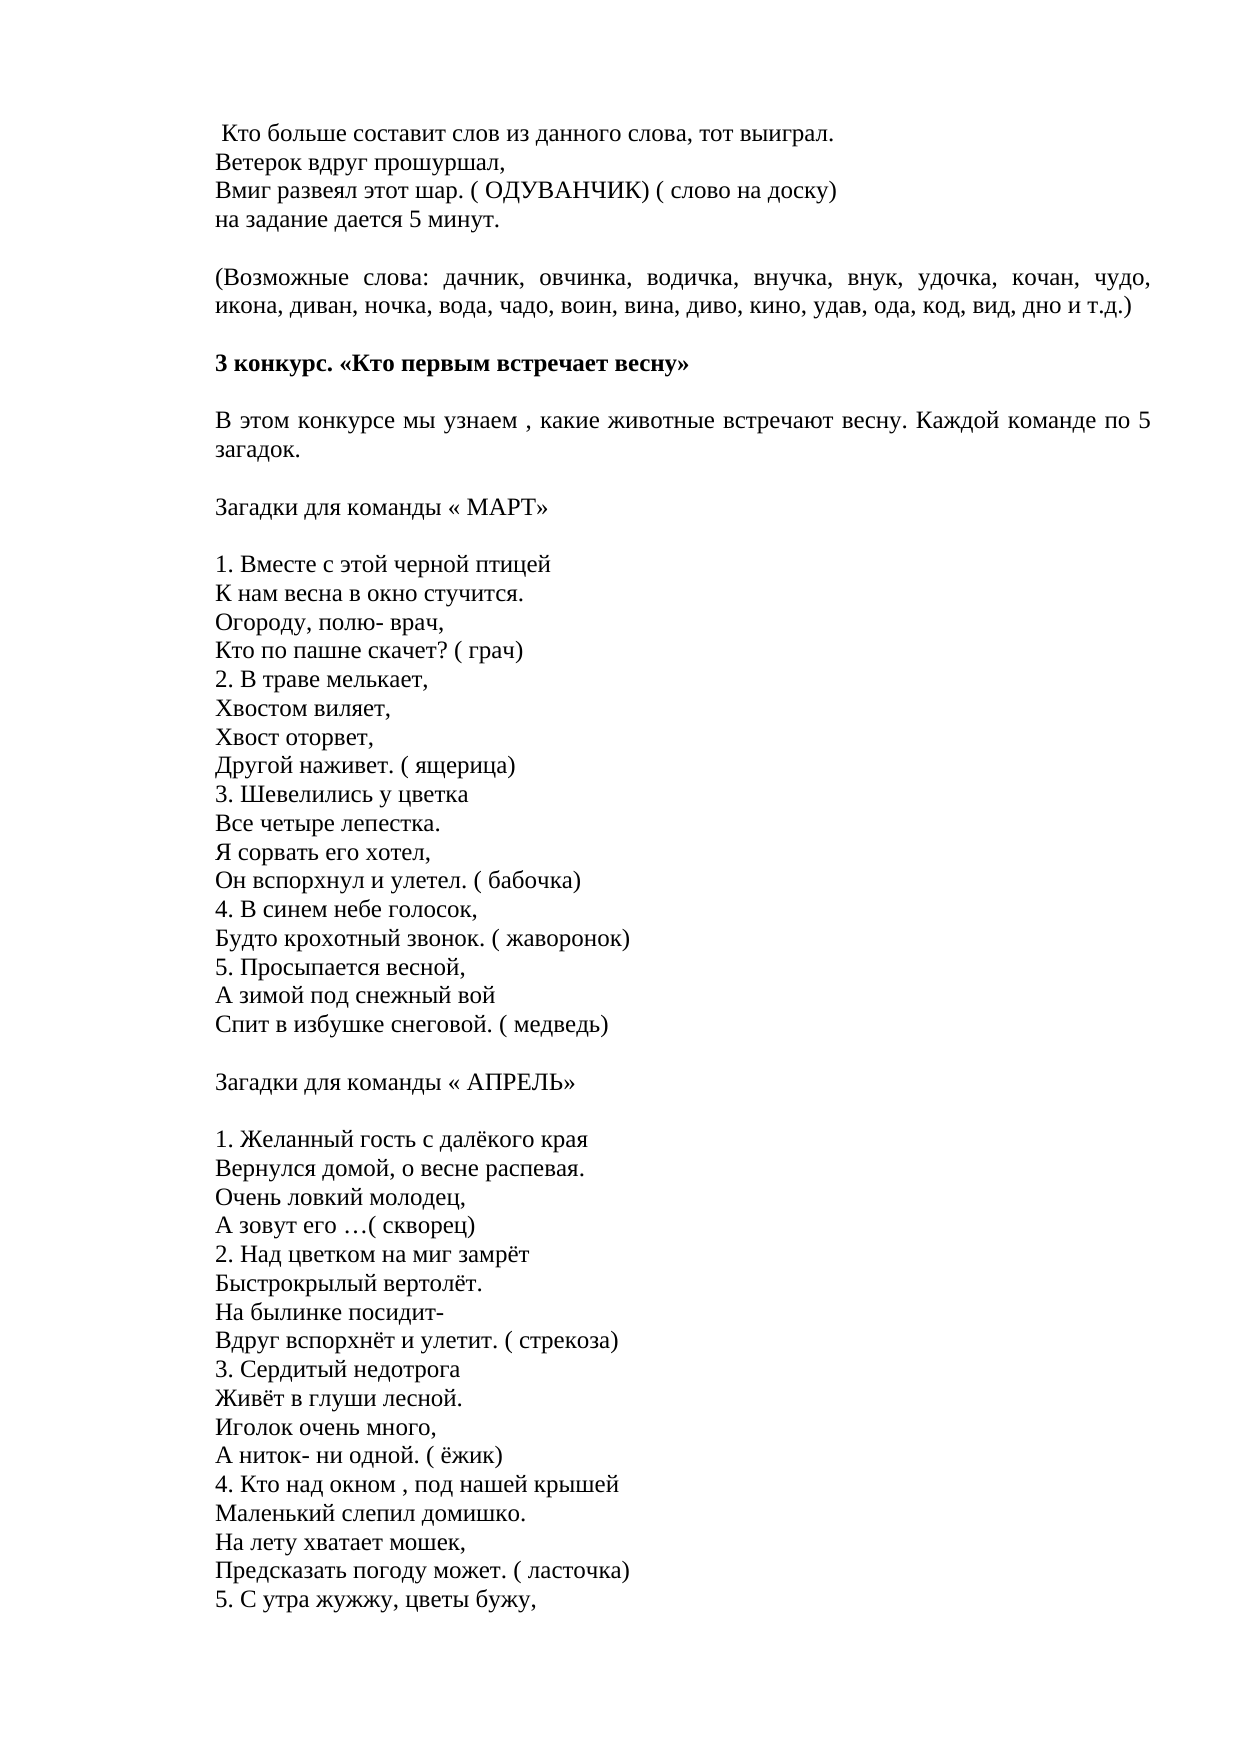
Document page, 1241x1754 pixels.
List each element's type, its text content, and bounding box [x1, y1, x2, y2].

text Все четыре лепестка. [215, 808, 1152, 837]
text Маленький слепил домишко. [215, 1498, 1152, 1527]
text Быстрокрылый вертолёт. [215, 1268, 1152, 1297]
text Другой наживет. ( ящерица) [215, 751, 1152, 779]
text А зимой под снежный вой [215, 981, 1152, 1009]
text Вернулся домой, о весне распевая. [215, 1153, 1152, 1182]
text А зовут его …( скворец) [215, 1211, 1152, 1239]
text Я сорвать его хотел, [215, 837, 1152, 866]
text 1. Вместе с этой черной птицей [215, 549, 1152, 578]
text А ниток- ни одной. ( ёжик) [215, 1441, 1152, 1469]
text Предсказать погоду может. ( ласточка) [215, 1556, 1152, 1584]
text Вдруг вспорхнёт и улетит. ( стрекоза) [215, 1326, 1152, 1354]
text Очень ловкий молодец, [215, 1182, 1152, 1211]
text 5. С утра жужжу, цветы бужу, [215, 1584, 1152, 1613]
text Загадки для команды « АПРЕЛЬ» [215, 1067, 1152, 1096]
text 2. Над цветком на миг замрёт [215, 1239, 1152, 1268]
text (Возможные слова: дачник, овчинка, водичка, внучка, внук, удочка, кочан, чудо, икона, диван, ночка, вода, чадо, воин, вина, диво, кино, удав, ода, код, вид, дно и т.д.) [215, 262, 1152, 319]
text Он вспорхнул и улетел. ( бабочка) [215, 866, 1152, 894]
text В этом конкурсе мы узнаем , какие животные встречают весну. Каждой команде по 5 загадок. [215, 406, 1152, 463]
text Загадки для команды « МАРТ» [215, 492, 1152, 521]
text 3. Сердитый недотрога [215, 1354, 1152, 1383]
text Кто больше составит слов из данного слова, тот выиграл. [215, 118, 1152, 147]
text Огороду, полю- врач, [215, 607, 1152, 636]
text Спит в избушке снеговой. ( медведь) [215, 1009, 1152, 1038]
text 3. Шевелились у цветка [215, 779, 1152, 808]
text 1. Желанный гость с далёкого края [215, 1124, 1152, 1153]
text На лету хватает мошек, [215, 1527, 1152, 1556]
text Хвостом виляет, [215, 693, 1152, 722]
text на задание дается 5 минут. [215, 204, 1152, 233]
text Ветерок вдруг прошуршал, [215, 147, 1152, 176]
text Иголок очень много, [215, 1412, 1152, 1441]
text Кто по пашне скачет? ( грач) [215, 636, 1152, 664]
text К нам весна в окно стучится. [215, 578, 1152, 607]
text Живёт в глуши лесной. [215, 1383, 1152, 1412]
text 2. В траве мелькает, [215, 664, 1152, 693]
text Хвост оторвет, [215, 722, 1152, 751]
text Вмиг развеял этот шар. ( ОДУВАНЧИК) ( слово на доску) [215, 176, 1152, 204]
text 4. Кто над окном , под нашей крышей [215, 1469, 1152, 1498]
text 4. В синем небе голосок, [215, 894, 1152, 923]
text 5. Просыпается весной, [215, 952, 1152, 981]
text На былинке посидит- [215, 1297, 1152, 1326]
text 3 конкурс. «Кто первым встречает весну» [215, 348, 1152, 377]
text Будто крохотный звонок. ( жаворонок) [215, 923, 1152, 952]
